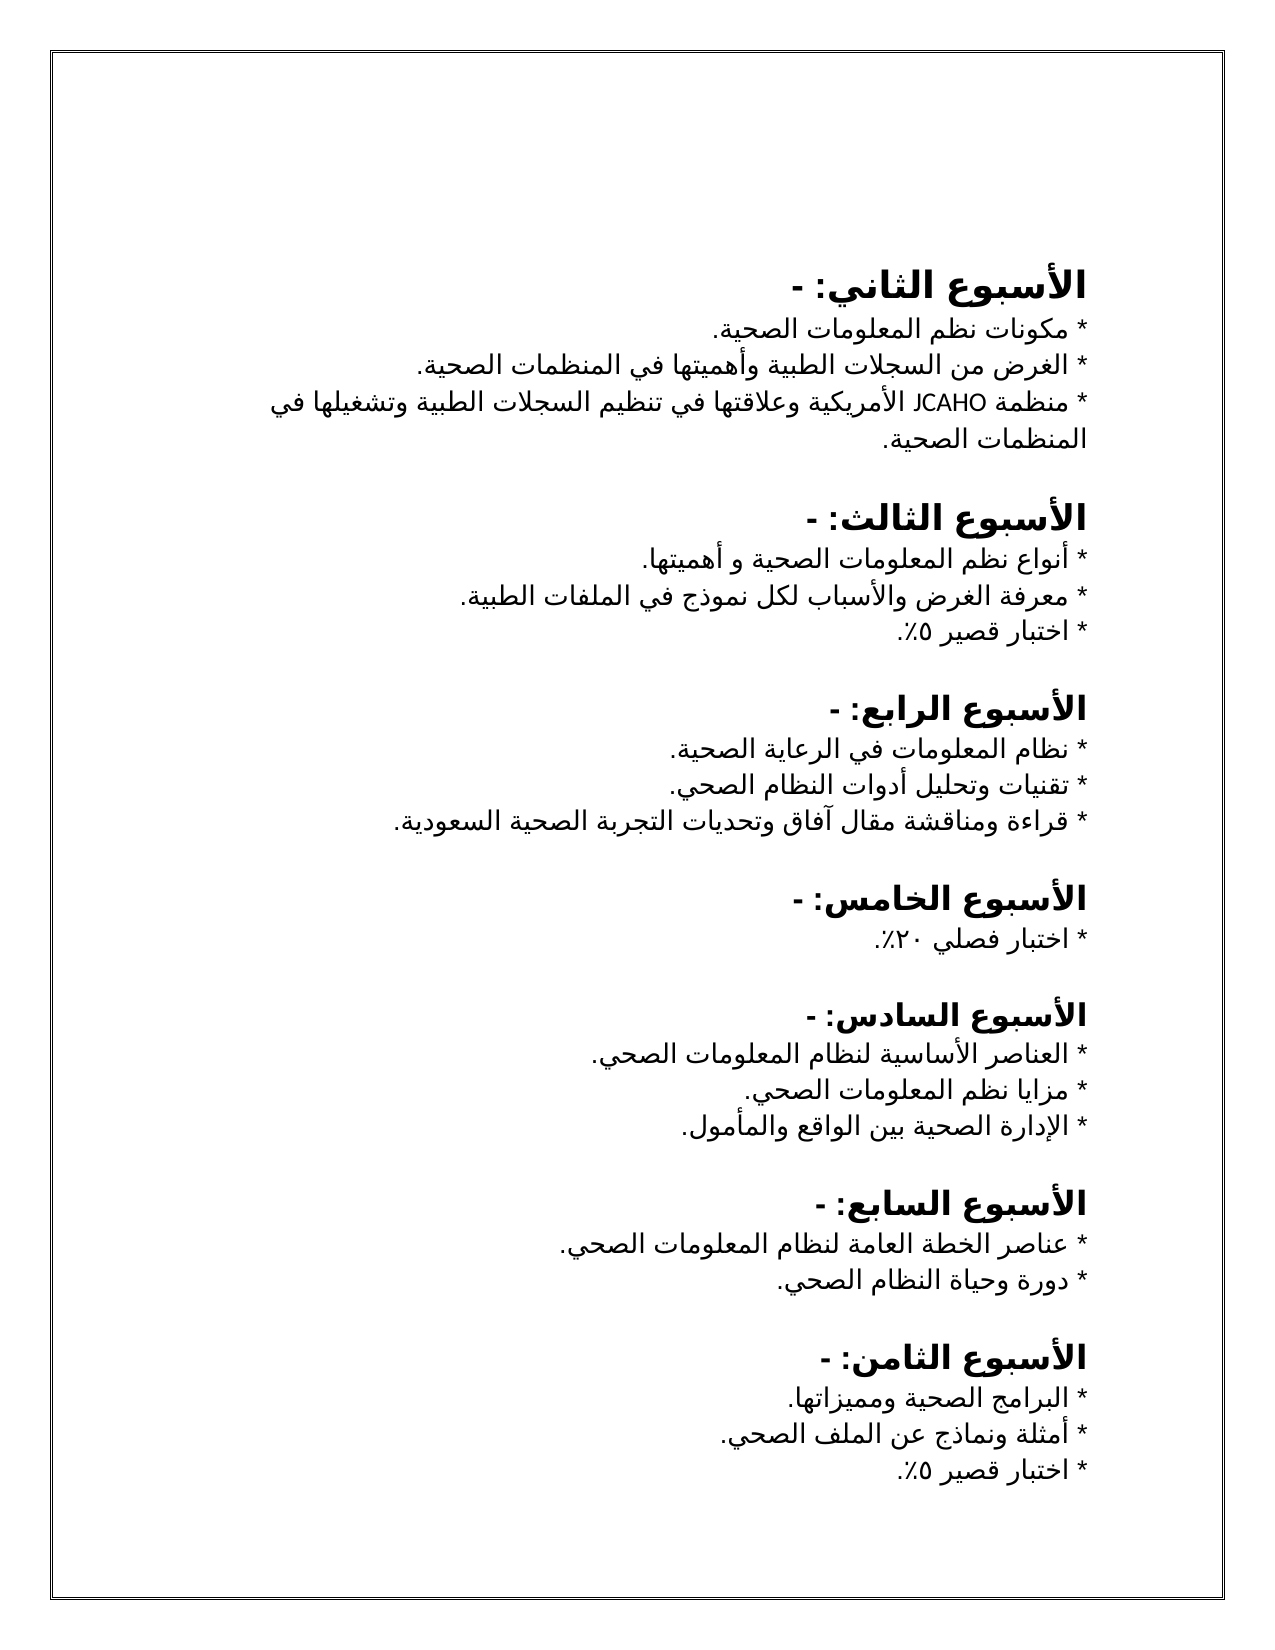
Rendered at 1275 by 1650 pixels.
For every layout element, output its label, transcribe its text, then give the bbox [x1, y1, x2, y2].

text * أنواع نظم المعلومات الصحية و أهميتها. [187, 543, 1087, 575]
text * البرامج الصحية ومميزاتها. [187, 1382, 1087, 1413]
text الأسبوع الرابع: - [187, 689, 1087, 728]
text * اختبار قصير ٥٪‏. [187, 615, 1087, 647]
text الأسبوع الخامس: - [187, 879, 1087, 918]
text الأسبوع السابع: - [187, 1184, 1087, 1223]
text * مكونات نظم المعلومات الصحية. [187, 313, 1087, 344]
text الأسبوع الثالث: - [187, 497, 1087, 537]
text * قراءة ومناقشة مقال آفاق وتحديات التجربة الصحية السعودية. [187, 805, 1087, 837]
text * الإدارة الصحية بين الواقع والمأمول. [187, 1110, 1087, 1142]
text * اختبار فصلي ٢٠٪‏. [187, 923, 1087, 954]
text * معرفة الغرض والأسباب لكل نموذج في الملفات الطبية. [187, 579, 1087, 611]
text الأسبوع الثامن: - [187, 1338, 1087, 1377]
text * منظمة JCAHO الأمريكية وعلاقتها في تنظيم السجلات الطبية وتشغيلها في المنظمات الصحية. [187, 385, 1087, 454]
text * الغرض من السجلات الطبية وأهميتها في المنظمات الصحية. [187, 349, 1087, 381]
text * العناصر الأساسية لنظام المعلومات الصحي. [187, 1038, 1087, 1070]
text * اختبار قصير ٥٪‏. [187, 1454, 1087, 1485]
text * مزايا نظم المعلومات الصحي. [187, 1074, 1087, 1106]
text * دورة وحياة النظام الصحي. [187, 1264, 1087, 1296]
text * عناصر الخطة العامة لنظام المعلومات الصحي. [187, 1228, 1087, 1259]
text * تقنيات وتحليل أدوات النظام الصحي. [187, 769, 1087, 801]
text * نظام المعلومات في الرعاية الصحية. [187, 733, 1087, 765]
text * أمثلة ونماذج عن الملف الصحي. [187, 1418, 1087, 1449]
text الأسبوع الثاني: - [187, 264, 1087, 307]
text الأسبوع السادس: - [187, 997, 1087, 1033]
